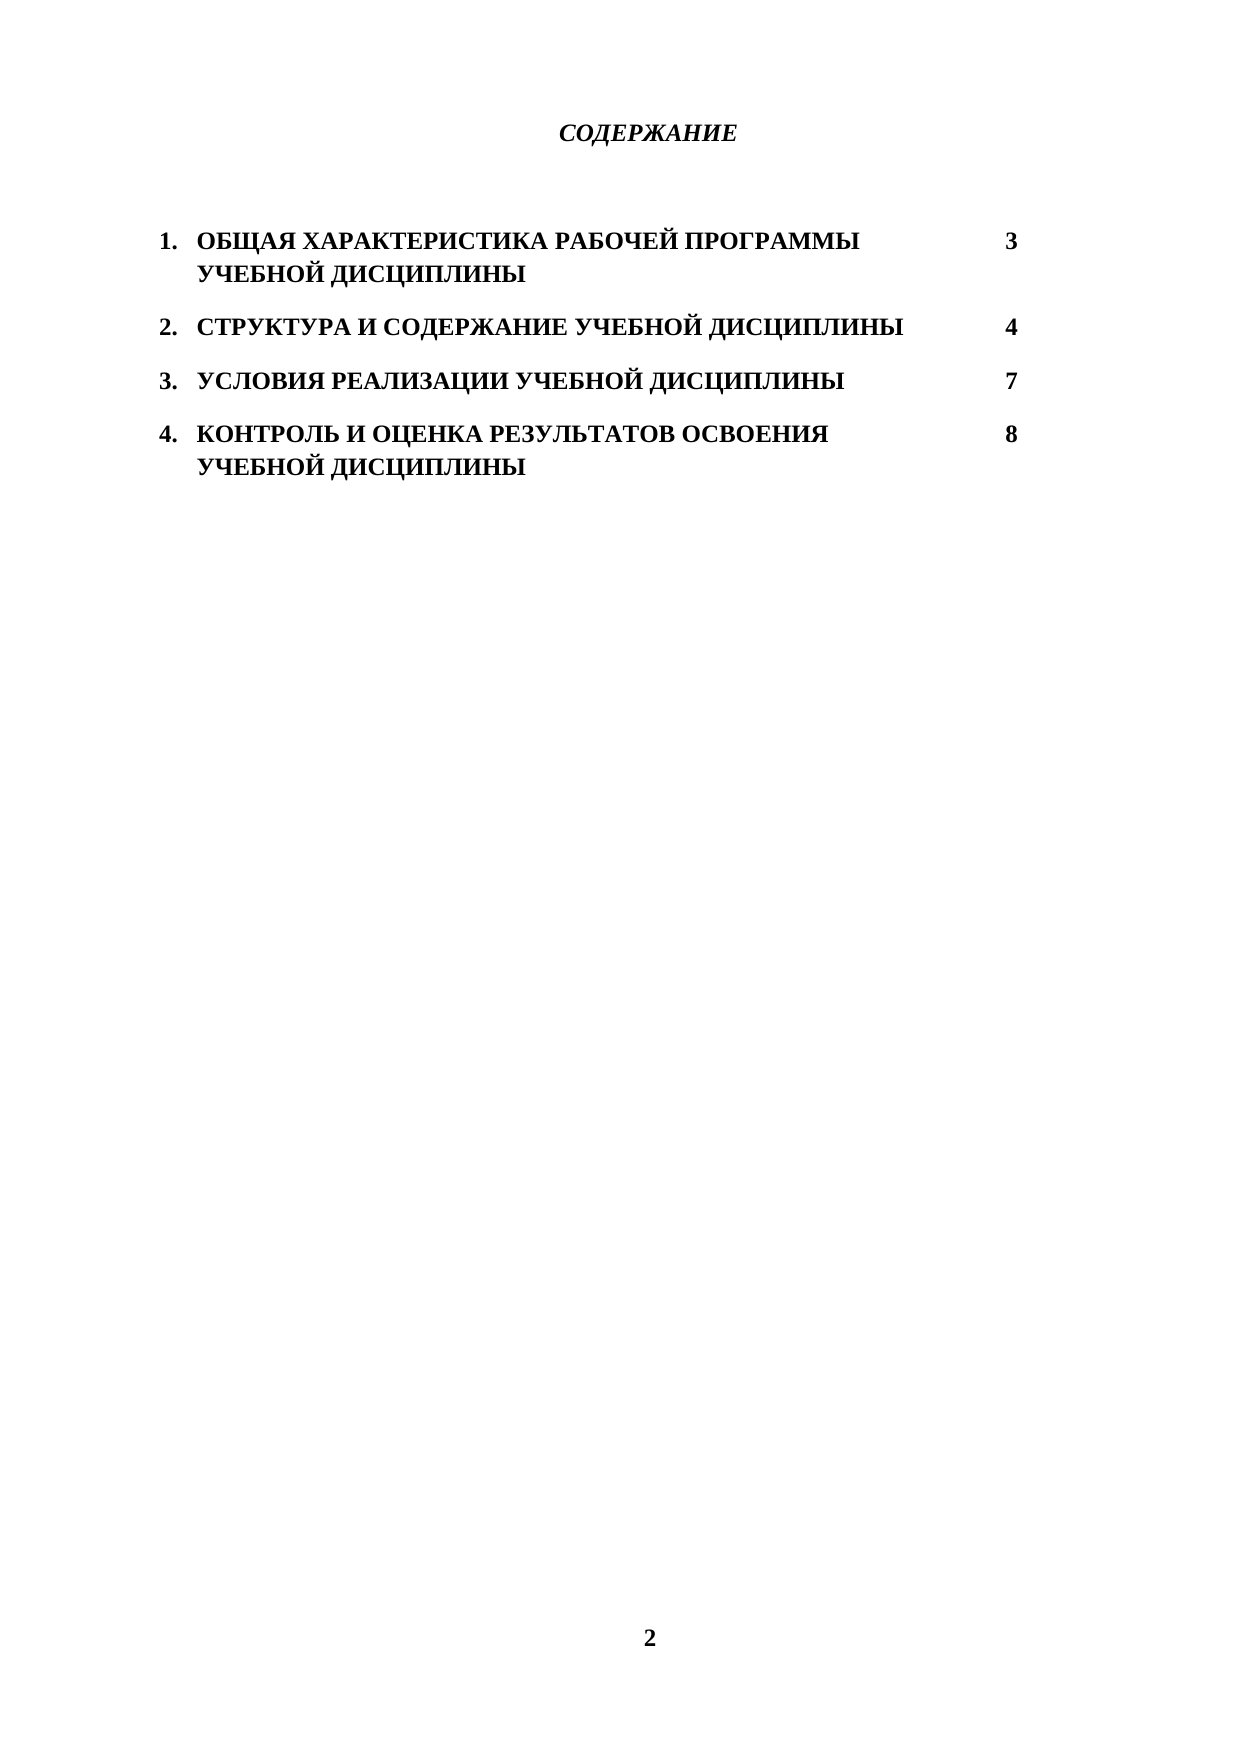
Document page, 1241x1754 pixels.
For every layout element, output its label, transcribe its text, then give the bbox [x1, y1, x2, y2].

table_cell 8 [930, 419, 1093, 506]
table_cell СТРУКТУРА И СОДЕРЖАНИЕ УЧЕБНОЙ ДИСЦИПЛИНЫ [118, 312, 930, 366]
table_cell 4 [930, 312, 1093, 366]
table_cell КОНТРОЛЬ И ОЦЕНКА РЕЗУЛЬТАТОВ ОСВОЕНИЯ УЧЕБНОЙ ДИСЦИПЛИНЫ [118, 419, 930, 506]
table_header ОБЩАЯ ХАРАКТЕРИСТИКА РАБОЧЕЙ ПРОГРАММЫ УЧЕБНОЙ ДИСЦИПЛИНЫ [118, 226, 930, 312]
table_header 3 [930, 226, 1093, 312]
table_cell 7 [930, 366, 1093, 419]
text СОДЕРЖАНИЕ [118, 118, 1181, 147]
table_cell УСЛОВИЯ РЕАЛИЗАЦИИ УЧЕБНОЙ ДИСЦИПЛИНЫ [118, 366, 930, 419]
